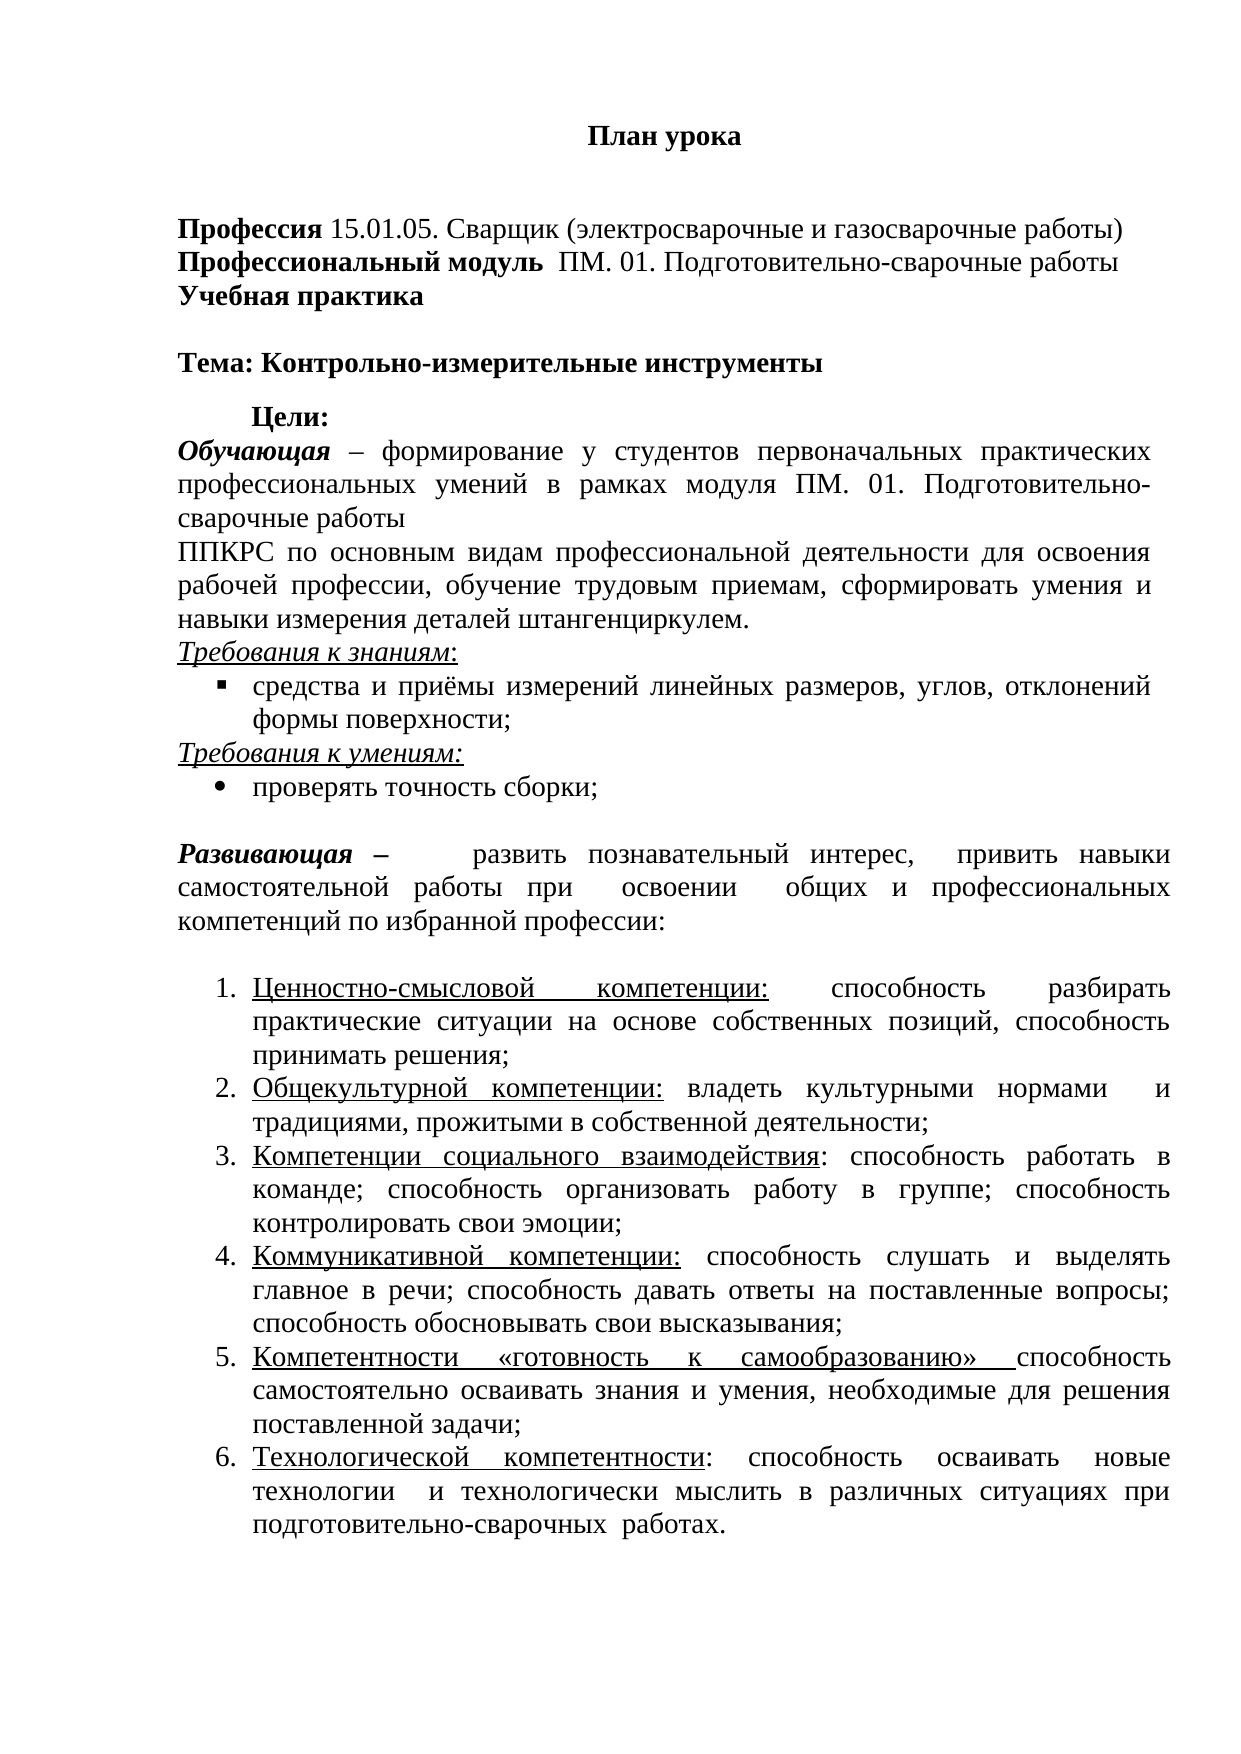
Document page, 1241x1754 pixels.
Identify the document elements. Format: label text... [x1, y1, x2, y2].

list средства и приёмы измерений линейных размеров, углов, отклонений формы поверхности; [215, 668, 1152, 735]
text План урока [177, 118, 1152, 152]
list Общекультурной компетенции: владеть культурными нормами и традициями, прожитыми в собственной деятельности; [215, 1071, 1171, 1138]
text Профессиональный модуль ПМ. 01. Подготовительно-сварочные работы [177, 244, 1152, 278]
list Ценностно-смысловой компетенции: способность разбирать практические ситуации на основе собственных позиций, способность принимать решения; [215, 970, 1171, 1071]
text Тема: Контрольно-измерительные инструменты [177, 345, 1152, 379]
text Учебная практика [177, 278, 1152, 312]
text Обучающая – формирование у студентов первоначальных практических профессиональных умений в рамках модуля ПМ. 01. Подготовительно-сварочные работы [177, 433, 1152, 534]
text Цели: [177, 399, 1152, 433]
text ППКРС по основным видам профессиональной деятельности для освоения рабочей профессии, обучение трудовым приемам, сформировать умения и навыки измерения деталей штангенциркулем. [177, 534, 1152, 634]
text Требования к умениям: [177, 735, 1171, 769]
text Профессия 15.01.05. Сварщик (электросварочные и газосварочные работы) [177, 211, 1152, 244]
list Компетенции социального взаимодействия: способность работать в команде; способность организовать работу в группе; способность контролировать свои эмоции; [215, 1138, 1171, 1238]
list Компетентности «готовность к самообразованию» способность самостоятельно осваивать знания и умения, необходимые для решения поставленной задачи; [215, 1339, 1171, 1439]
text Развивающая – развить познавательный интерес, привить навыки самостоятельной работы при освоении общих и профессиональных компетенций по избранной профессии: [177, 836, 1171, 936]
list Технологической компетентности: способность осваивать новые технологии и технологически мыслить в различных ситуациях при подготовительно-сварочных работах. [215, 1439, 1171, 1540]
text Требования к знаниям: [177, 634, 1152, 668]
list Коммуникативной компетенции: способность слушать и выделять главное в речи; способность давать ответы на поставленные вопросы; способность обосновывать свои высказывания; [215, 1238, 1171, 1339]
list проверять точность сборки; [215, 769, 1171, 802]
